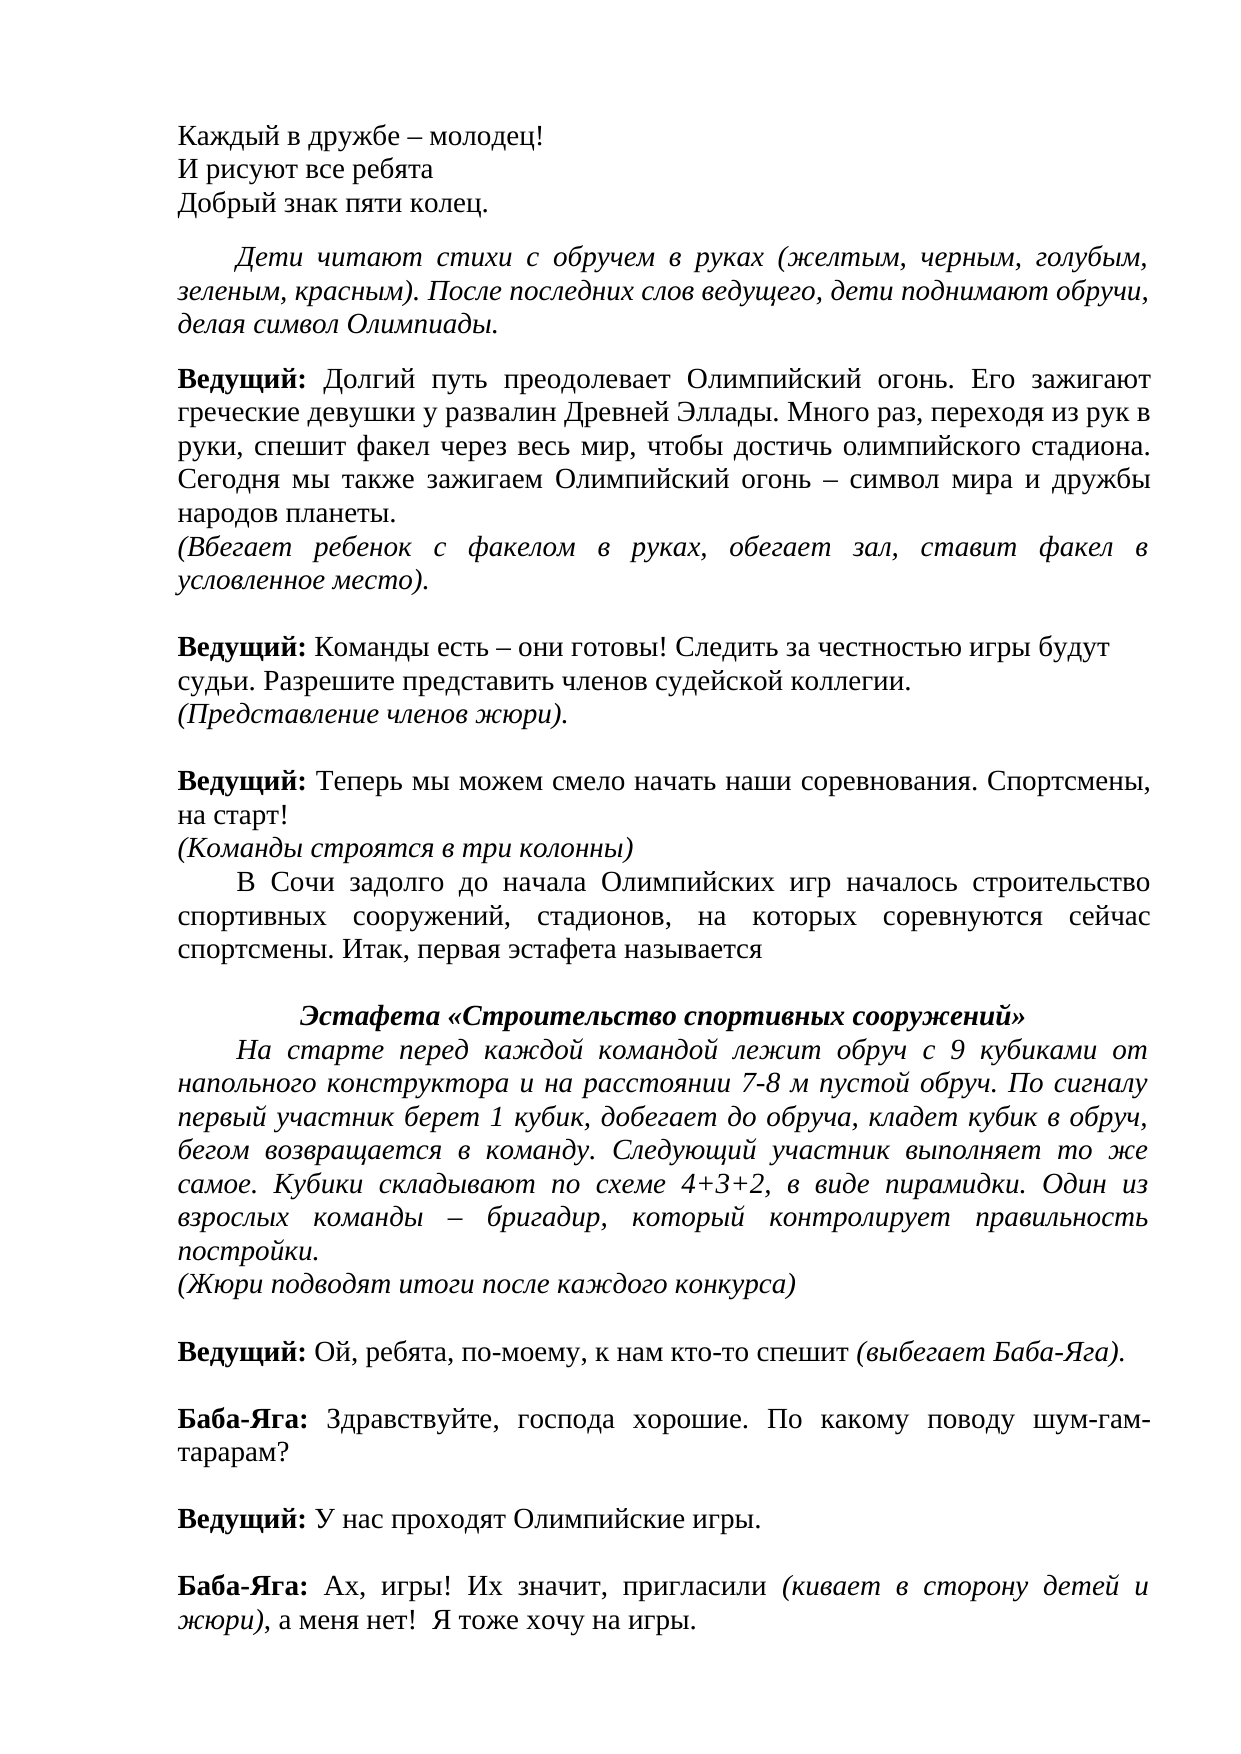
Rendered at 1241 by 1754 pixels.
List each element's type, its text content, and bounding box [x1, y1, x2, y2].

text Баба-Яга: Ах, игры! Их значит, пригласили (кивает в сторону детей и жюри), а меня нет! Я тоже хочу на игры. [177, 1568, 1152, 1636]
text Эстафета «Строительство спортивных сооружений» [177, 998, 1152, 1032]
text (Представление членов жюри). [177, 696, 1152, 730]
text Ведущий: У нас проходят Олимпийские игры. [177, 1501, 1152, 1535]
text И рисуют все ребята [177, 152, 1152, 185]
text Ведущий: Долгий путь преодолевает Олимпийский огонь. Его зажигают греческие девушки у развалин Древней Эллады. Много раз, переходя из рук в руки, спешит факел через весь мир, чтобы достичь олимпийского стадиона. Сегодня мы также зажигаем Олимпийский огонь – символ мира и дружбы народов планеты. [177, 361, 1152, 529]
text (Команды строятся в три колонны) [177, 831, 1152, 864]
text Ведущий: Ой, ребята, по-моему, к нам кто-то спешит (выбегает Баба-Яга). [177, 1334, 1152, 1367]
text Добрый знак пяти колец. [177, 185, 1152, 219]
text (Вбегает ребенок с факелом в руках, обегает зал, ставит факел в условленное место). [177, 529, 1152, 596]
text Ведущий: Команды есть – они готовы! Следить за честностью игры будут судьи. Разрешите представить членов судейской коллегии. [177, 629, 1152, 696]
text В Сочи задолго до начала Олимпийских игр началось строительство спортивных сооружений, стадионов, на которых соревнуются сейчас спортсмены. Итак, первая эстафета называется [177, 864, 1152, 965]
text Дети читают стихи с обручем в руках (желтым, черным, голубым, зеленым, красным). После последних слов ведущего, дети поднимают обручи, делая символ Олимпиады. [177, 239, 1152, 340]
text (Жюри подводят итоги после каждого конкурса) [177, 1267, 1152, 1300]
text Каждый в дружбе – молодец! [177, 118, 1152, 152]
text Баба-Яга: Здравствуйте, господа хорошие. По какому поводу шум-гам-тарарам? [177, 1401, 1152, 1468]
text На старте перед каждой командой лежит обруч с 9 кубиками от напольного конструктора и на расстоянии 7-8 м пустой обруч. По сигналу первый участник берет 1 кубик, добегает до обруча, кладет кубик в обруч, бегом возвращается в команду. Следующий участник выполняет то же самое. Кубики складывают по схеме 4+3+2, в виде пирамидки. Один из взрослых команды – бригадир, который контролирует правильность постройки. [177, 1032, 1152, 1267]
text Ведущий: Теперь мы можем смело начать наши соревнования. Спортсмены, на старт! [177, 763, 1152, 831]
